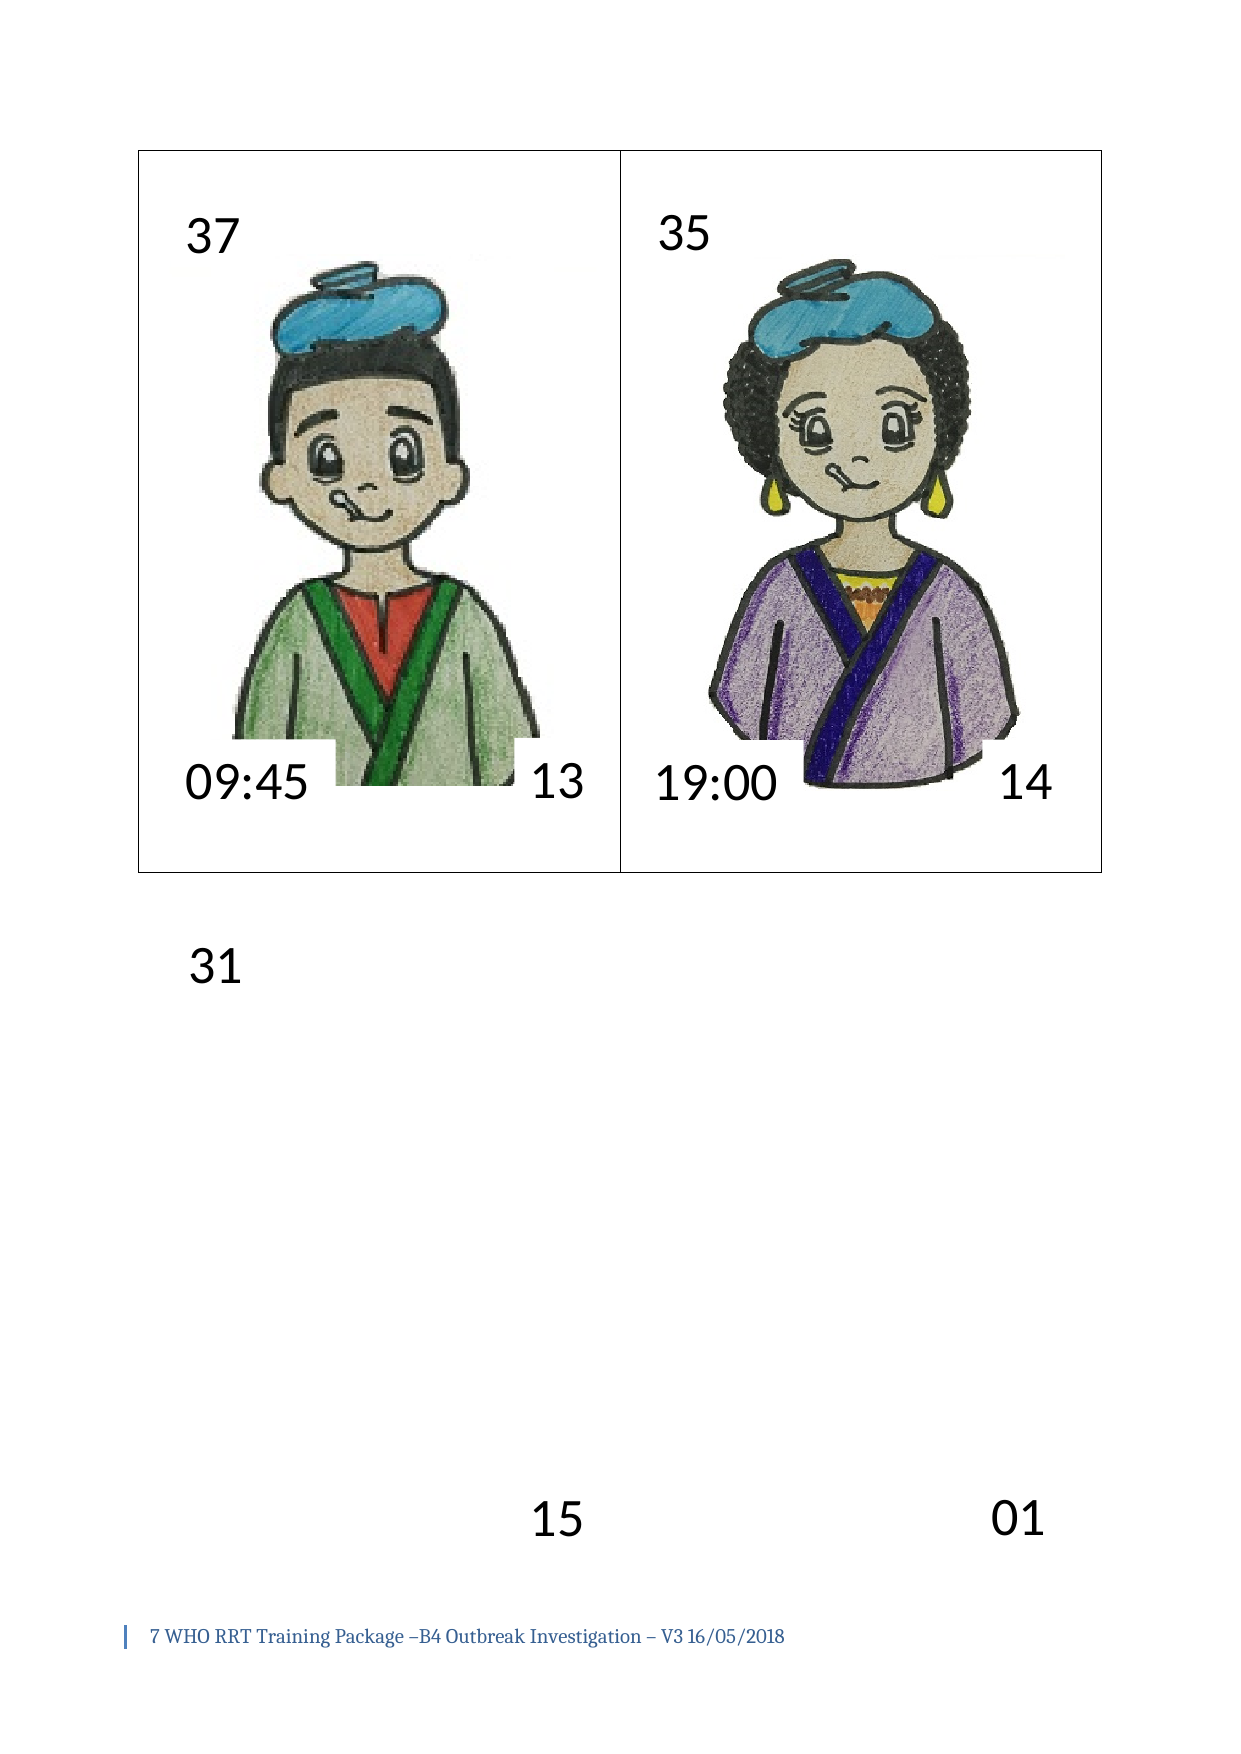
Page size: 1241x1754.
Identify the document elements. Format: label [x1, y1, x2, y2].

table_cell [621, 151, 1101, 872]
table_cell [139, 151, 620, 872]
